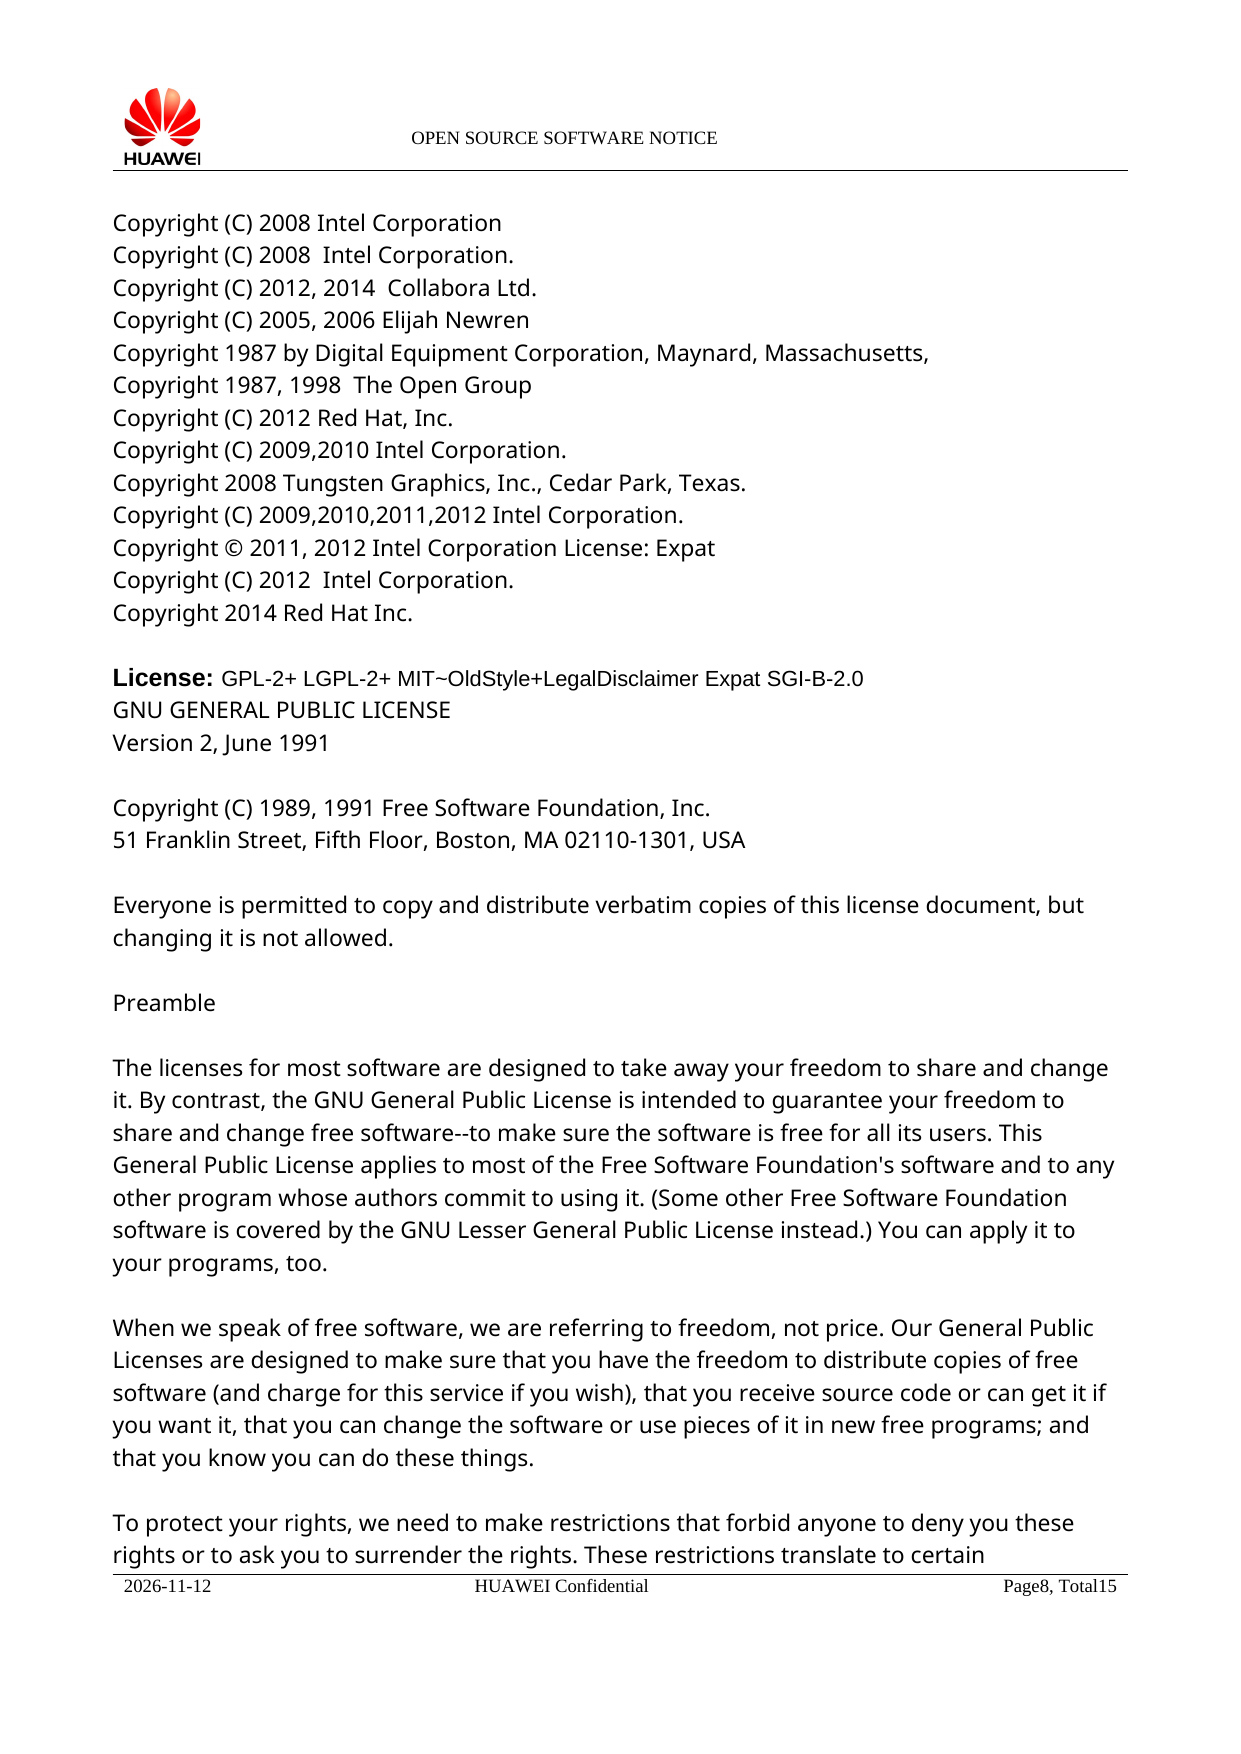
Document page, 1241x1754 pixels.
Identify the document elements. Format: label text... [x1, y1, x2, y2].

text 51 Franklin Street, Fifth Floor, Boston, MA 02110-1301, USA [112, 824, 1128, 856]
text License: GPL-2+ LGPL-2+ MIT~OldStyle+LegalDisclaimer Expat SGI-B-2.0 [112, 661, 1128, 694]
text Version 2, June 1991 [112, 726, 1128, 759]
text When we speak of free software, we are referring to freedom, not price. Our General Public Licenses are designed to make sure that you have the freedom to distribute copies of free software (and charge for this service if you wish), that you receive source code or can get it if you want it, that you can change the software or use pieces of it in new free programs; and that you know you can do these things. [112, 1311, 1128, 1474]
text Copyright (C) 1989, 1991 Free Software Foundation, Inc. [112, 791, 1128, 824]
picture [124, 88, 201, 165]
text Preamble [112, 986, 1128, 1019]
text The licenses for most software are designed to take away your freedom to share and change it. By contrast, the GNU General Public License is intended to guarantee your freedom to share and change free software--to make sure the software is free for all its users. This General Public License applies to most of the Free Software Foundation's software and to any other program whose authors commit to using it. (Some other Free Software Foundation software is covered by the GNU Lesser General Public License instead.) You can apply it to your programs, too. [112, 1051, 1128, 1279]
text Everyone is permitted to copy and distribute verbatim copies of this license document, but changing it is not allowed. [112, 889, 1128, 954]
text GNU GENERAL PUBLIC LICENSE [112, 694, 1128, 726]
